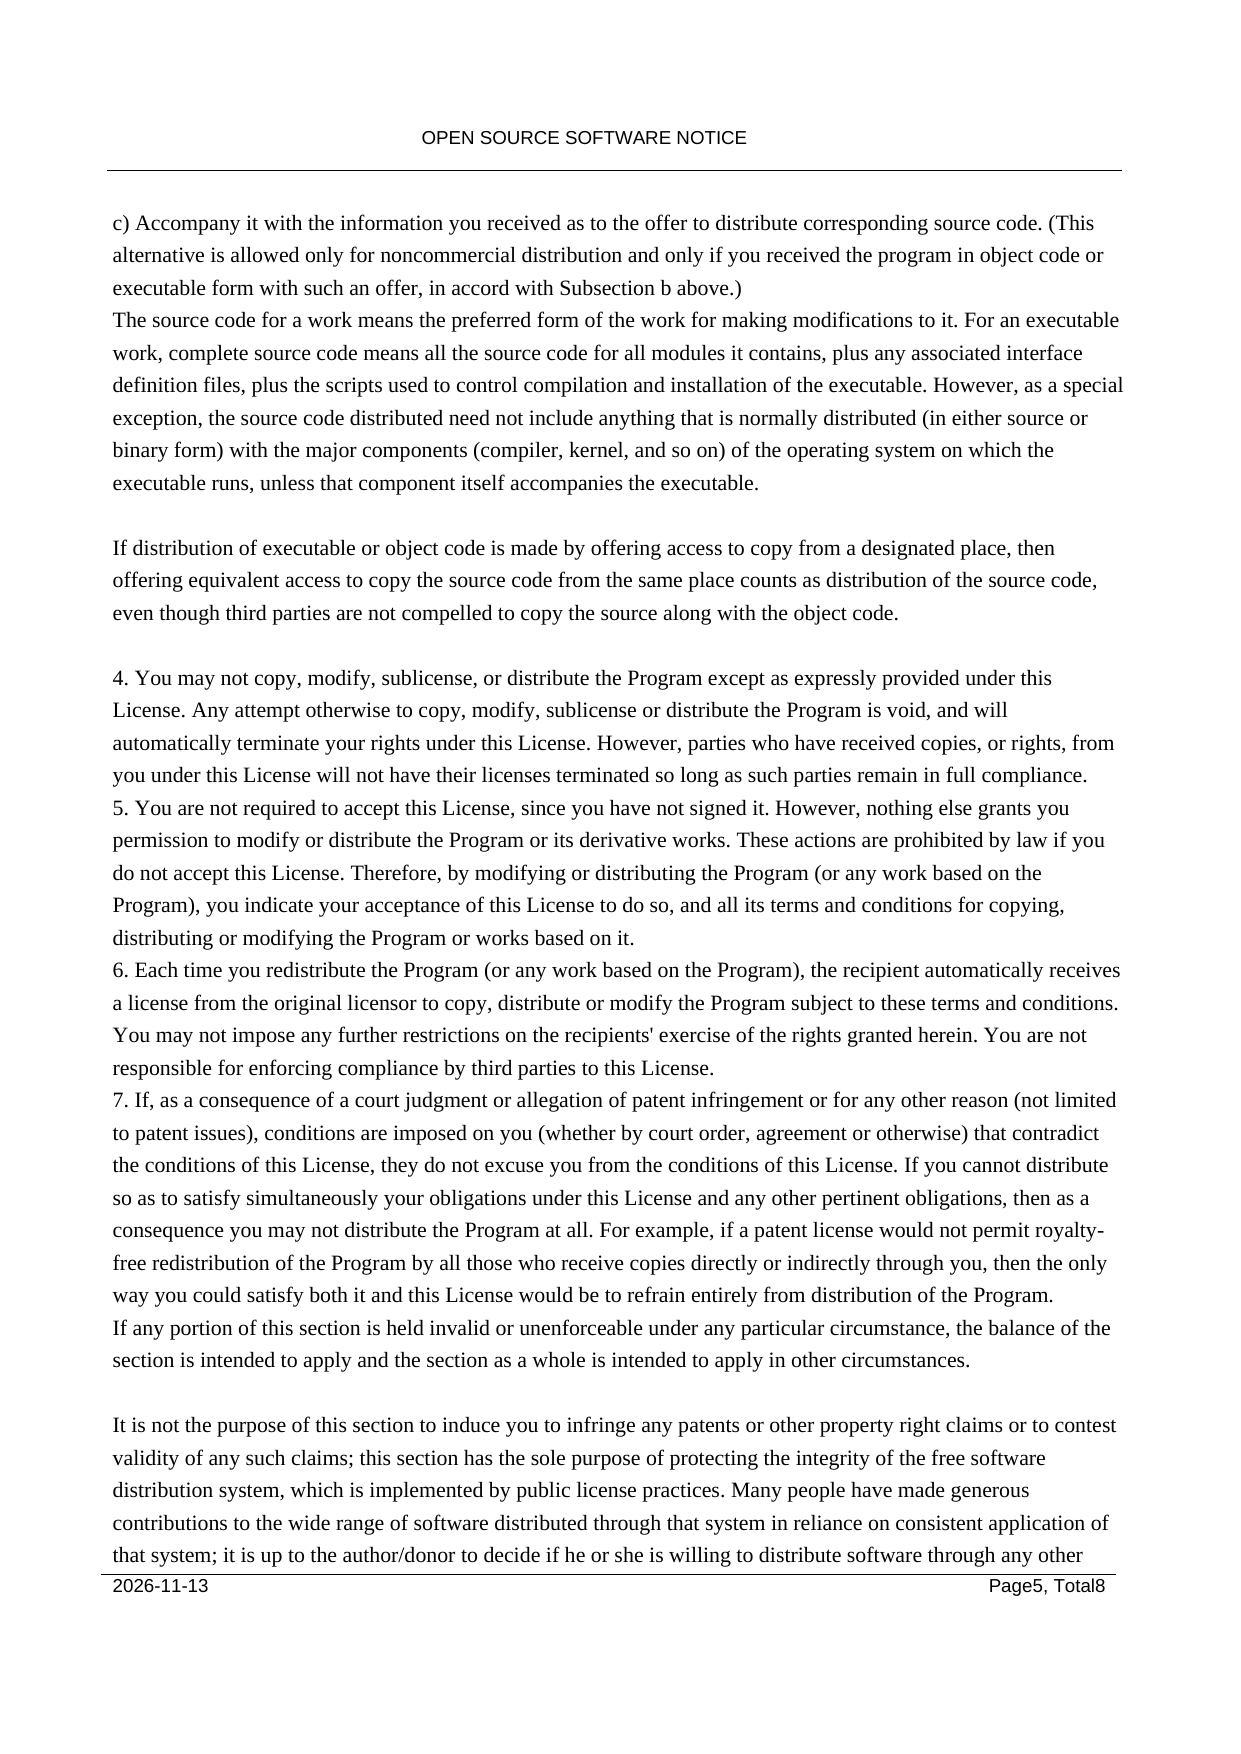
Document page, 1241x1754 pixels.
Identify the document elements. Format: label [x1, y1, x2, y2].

text [112, 206, 1128, 1571]
